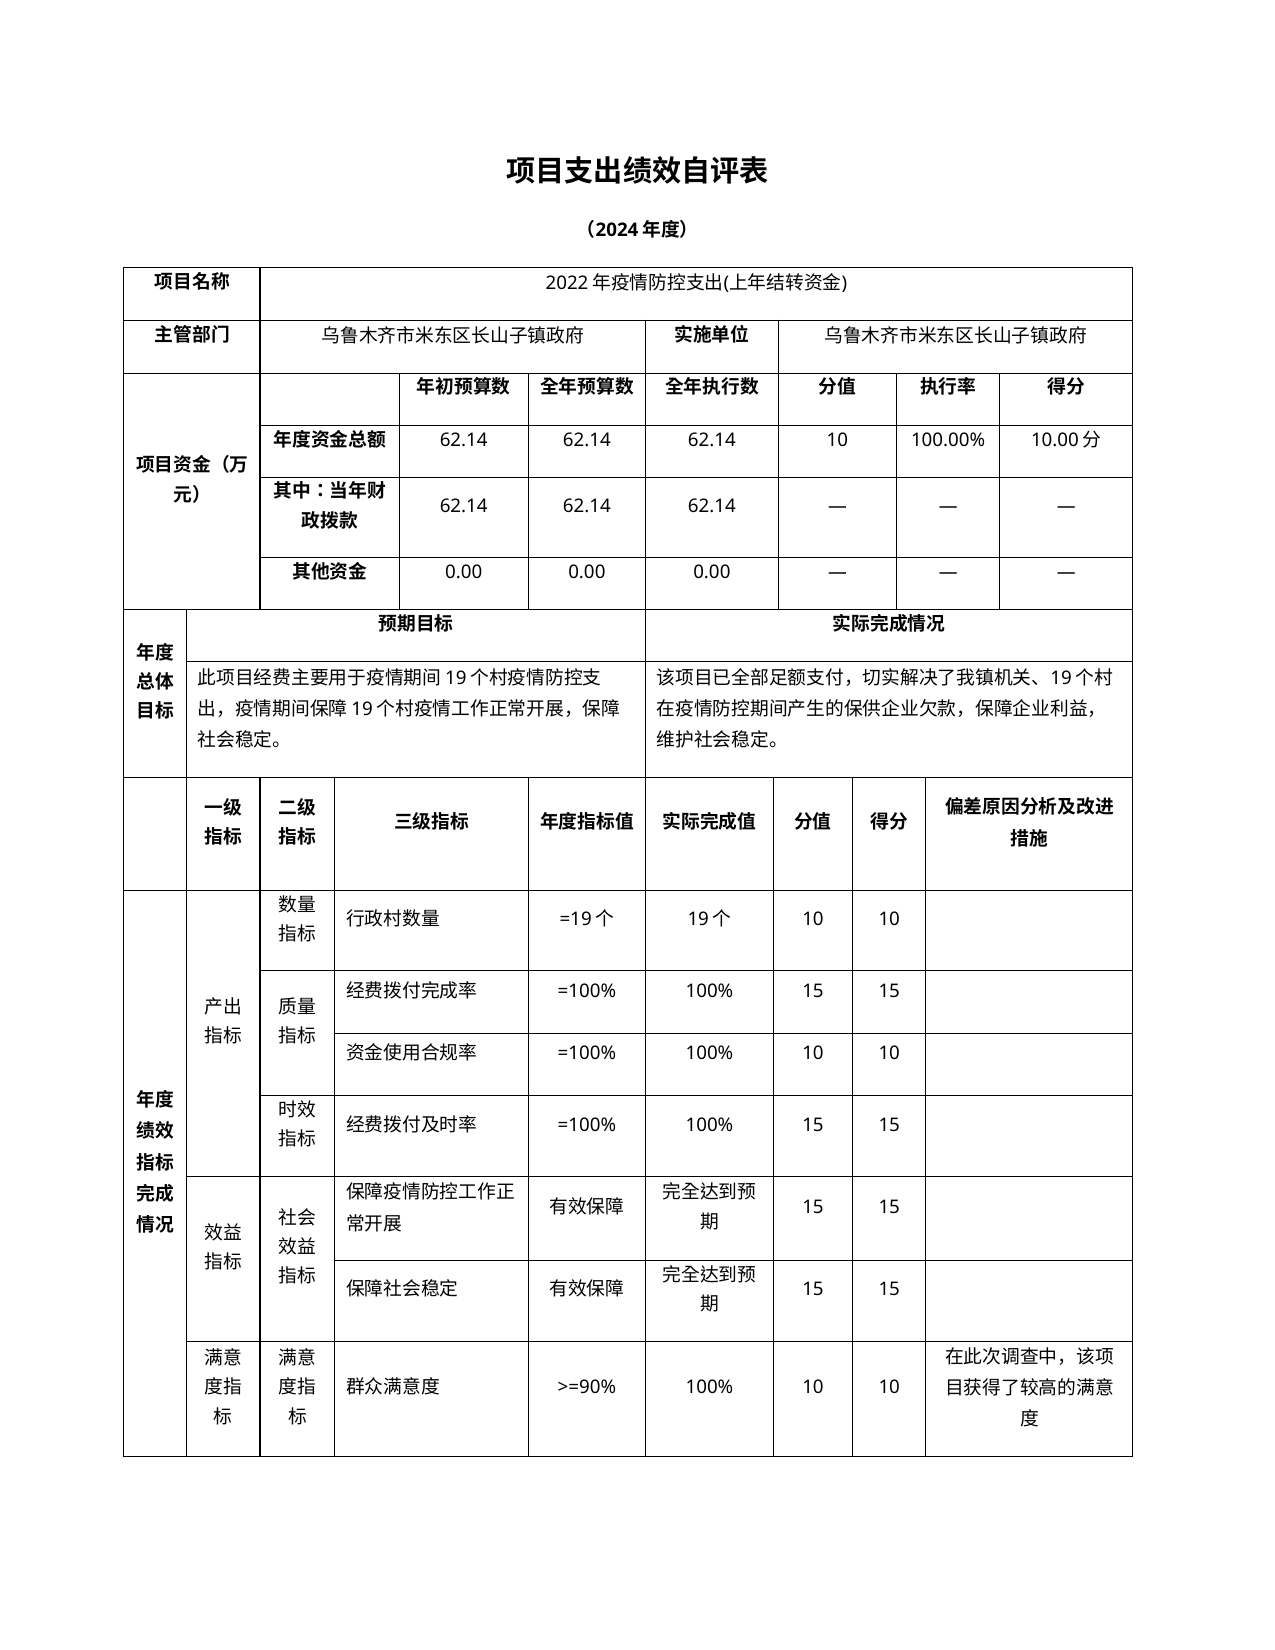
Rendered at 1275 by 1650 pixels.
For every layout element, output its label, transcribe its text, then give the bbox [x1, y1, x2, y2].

table_cell 满意度指标 [187, 1342, 259, 1456]
table_cell =100% [529, 1096, 645, 1176]
table_header 2022年疫情防控支出(上年结转资金) [261, 268, 1132, 319]
table_cell 乌鲁木齐市米东区长山子镇政府 [261, 321, 645, 372]
table_cell — [779, 558, 896, 609]
table_header 项目名称 [124, 268, 259, 319]
table_cell 全年执行数 [646, 374, 778, 424]
table_cell 该项目已全部足额支付，切实解决了我镇机关、19个村在疫情防控期间产生的保供企业欠款，保障企业利益，维护社会稳定。 [646, 662, 1132, 777]
table_cell 100% [646, 971, 773, 1033]
table_cell [926, 971, 1132, 1033]
table_cell 社会效益指标 [261, 1177, 334, 1341]
table_cell [124, 778, 186, 890]
table_cell 10 [774, 1342, 852, 1456]
table_cell 年度指标值 [529, 778, 645, 890]
table_cell 15 [774, 1096, 852, 1176]
table_cell 执行率 [897, 374, 999, 424]
table_cell 得分 [1000, 374, 1132, 424]
table_cell 三级指标 [335, 778, 528, 890]
table_cell 0.00 [529, 558, 645, 609]
table_cell 保障社会稳定 [335, 1261, 528, 1341]
table_cell 实际完成情况 [646, 610, 1132, 661]
table_cell 62.14 [646, 478, 778, 557]
table_cell 完全达到预期 [646, 1261, 773, 1341]
table_cell 预期目标 [187, 610, 645, 661]
table_cell 二级指标 [261, 778, 334, 890]
table_cell 15 [774, 971, 852, 1033]
table_cell 100.00% [897, 426, 999, 477]
table_cell [926, 1096, 1132, 1176]
table_cell >=90% [529, 1342, 645, 1456]
table_cell 15 [853, 1096, 925, 1176]
table_cell 经费拨付及时率 [335, 1096, 528, 1176]
table_cell 效益指标 [187, 1177, 259, 1341]
table_cell 时效指标 [261, 1096, 334, 1176]
table_cell =19个 [529, 891, 645, 970]
table_cell — [1000, 478, 1132, 557]
table_cell 资金使用合规率 [335, 1034, 528, 1095]
table_cell 15 [853, 1177, 925, 1260]
table_cell 10 [774, 891, 852, 970]
table_cell 62.14 [646, 426, 778, 477]
table_cell 62.14 [400, 426, 528, 477]
table_cell 在此次调查中，该项目获得了较高的满意度 [926, 1342, 1132, 1456]
table_cell [926, 1177, 1132, 1260]
table_cell 年度绩效指标完成情况 [124, 891, 186, 1456]
text （2024年度） [187, 216, 1087, 242]
table_cell 数量指标 [261, 891, 334, 970]
table_cell 分值 [774, 778, 852, 890]
table_cell 保障疫情防控工作正常开展 [335, 1177, 528, 1260]
table_cell 15 [853, 1261, 925, 1341]
table_cell =100% [529, 971, 645, 1033]
table_cell 实际完成值 [646, 778, 773, 890]
table_cell [926, 1261, 1132, 1341]
text 项目支出绩效自评表 [187, 150, 1087, 190]
table_cell 62.14 [529, 478, 645, 557]
table_cell 10 [853, 1034, 925, 1095]
table_cell 10.00分 [1000, 426, 1132, 477]
table_cell 62.14 [529, 426, 645, 477]
table_cell 有效保障 [529, 1261, 645, 1341]
table_cell 质量指标 [261, 971, 334, 1095]
table_cell 分值 [779, 374, 896, 424]
table_cell 15 [774, 1261, 852, 1341]
table_cell 满意度指标 [261, 1342, 334, 1456]
table_cell [261, 374, 399, 424]
table_cell 10 [774, 1034, 852, 1095]
table_cell 有效保障 [529, 1177, 645, 1260]
table_cell 62.14 [400, 478, 528, 557]
table_cell 其他资金 [261, 558, 399, 609]
table_cell 100% [646, 1034, 773, 1095]
table_cell 完全达到预期 [646, 1177, 773, 1260]
table_cell — [897, 478, 999, 557]
table_cell 乌鲁木齐市米东区长山子镇政府 [779, 321, 1132, 372]
table_cell 项目资金（万元） [124, 374, 259, 609]
table_cell 年度总体目标 [124, 610, 186, 777]
table_cell — [897, 558, 999, 609]
table_cell =100% [529, 1034, 645, 1095]
table_cell 年初预算数 [400, 374, 528, 424]
table_cell 主管部门 [124, 321, 259, 372]
table_cell 19个 [646, 891, 773, 970]
table_cell 产出指标 [187, 891, 259, 1176]
table_cell 其中：当年财政拨款 [261, 478, 399, 557]
table_cell 10 [853, 1342, 925, 1456]
table_cell 得分 [853, 778, 925, 890]
table_cell — [779, 478, 896, 557]
table_cell 15 [853, 971, 925, 1033]
table_cell 100% [646, 1096, 773, 1176]
table_cell [926, 891, 1132, 970]
table_cell 经费拨付完成率 [335, 971, 528, 1033]
table_cell 10 [779, 426, 896, 477]
table_cell 15 [774, 1177, 852, 1260]
table_cell 10 [853, 891, 925, 970]
table_cell [926, 1034, 1132, 1095]
table_cell 此项目经费主要用于疫情期间19个村疫情防控支出，疫情期间保障19个村疫情工作正常开展，保障社会稳定。 [187, 662, 645, 777]
table_cell 实施单位 [646, 321, 778, 372]
table_cell 0.00 [646, 558, 778, 609]
table_cell 全年预算数 [529, 374, 645, 424]
table_cell 偏差原因分析及改进措施 [926, 778, 1132, 890]
table_cell 0.00 [400, 558, 528, 609]
table_cell 年度资金总额 [261, 426, 399, 477]
table_cell 群众满意度 [335, 1342, 528, 1456]
table_cell 100% [646, 1342, 773, 1456]
table_cell 一级指标 [187, 778, 259, 890]
table_cell — [1000, 558, 1132, 609]
table_cell 行政村数量 [335, 891, 528, 970]
